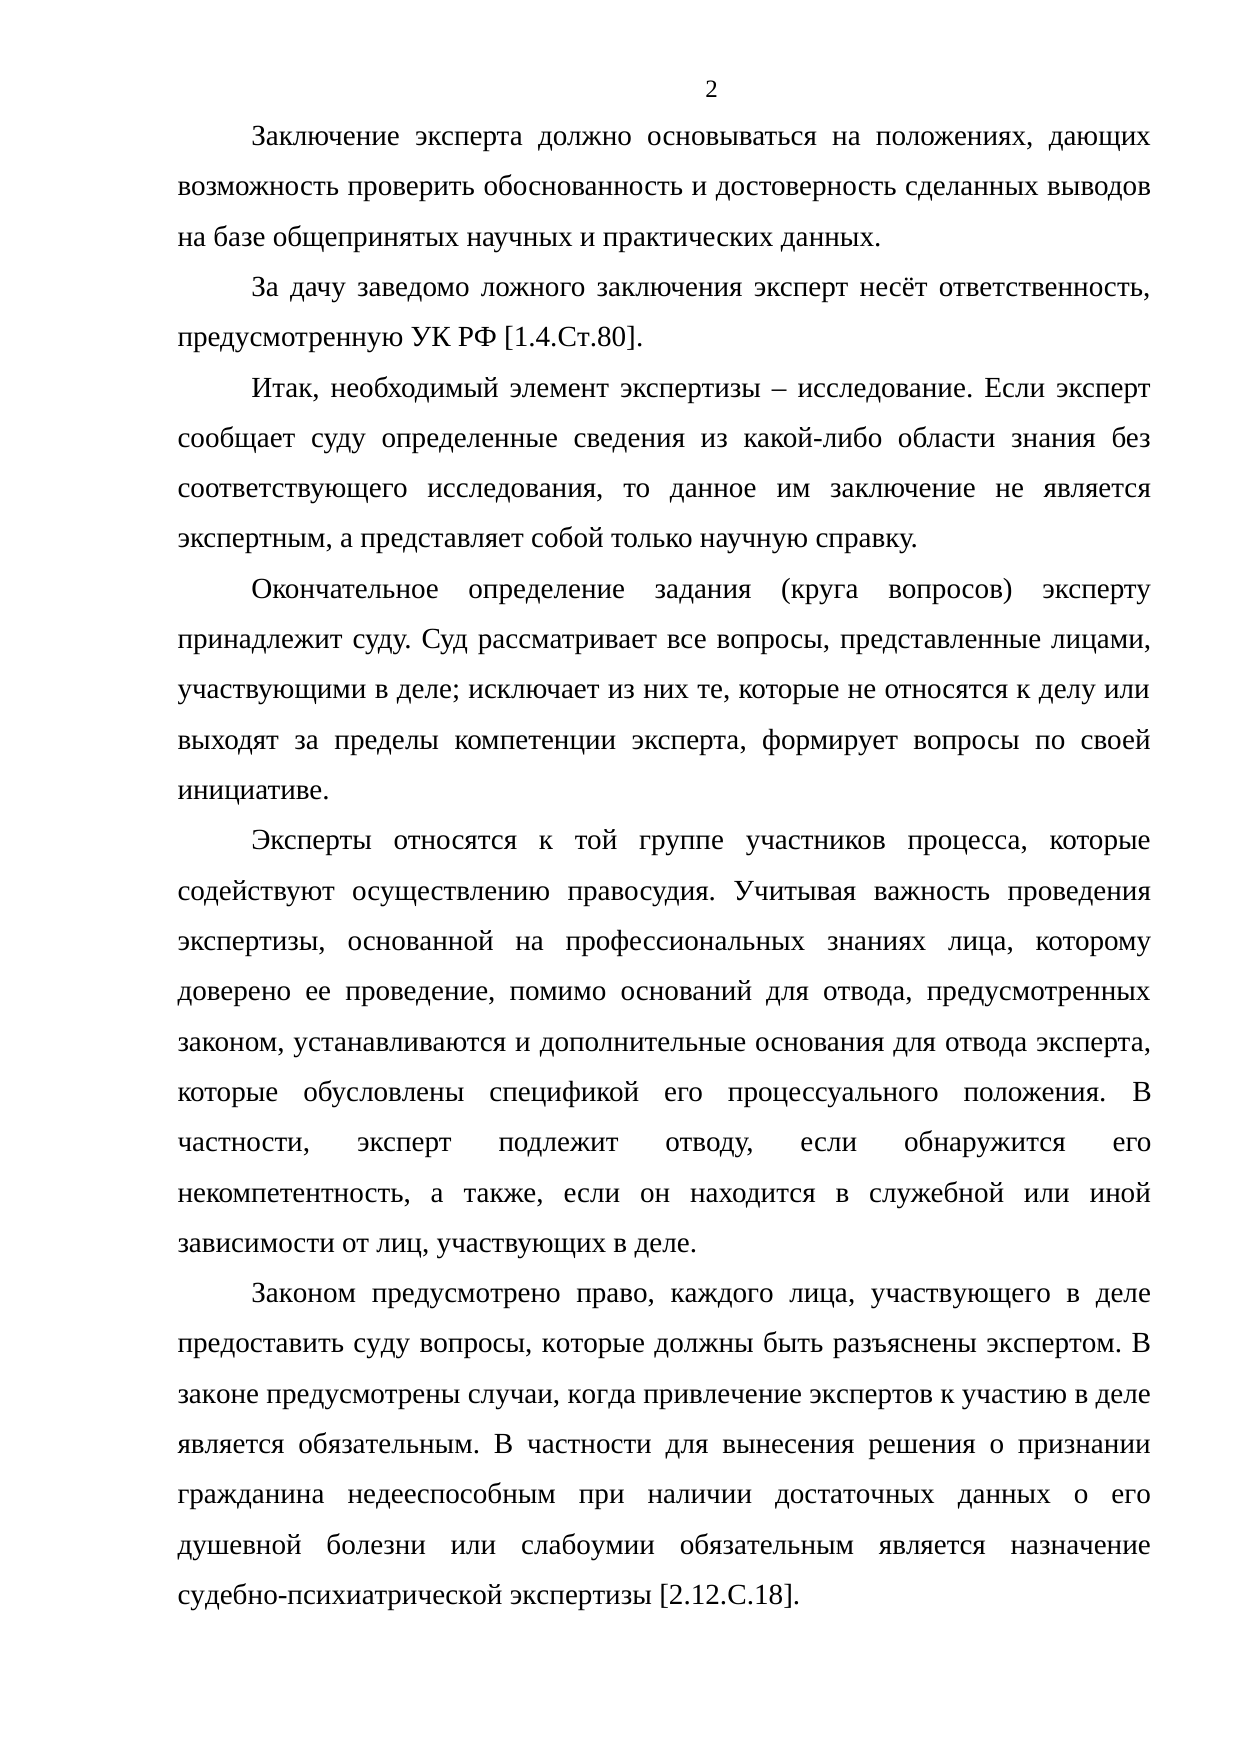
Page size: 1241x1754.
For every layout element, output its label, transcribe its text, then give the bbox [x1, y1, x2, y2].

text Итак, необходимый элемент экспертизы – исследование. Если эксперт сообщает суду определенные сведения из какой-либо области знания без соответствующего исследования, то данное им заключение не является экспертным, а представляет собой только научную справку. [177, 370, 1152, 554]
text Заключение эксперта должно основываться на положениях, дающих возможность проверить обоснованность и достоверность сделанных выводов на базе общепринятых научных и практических данных. [177, 118, 1152, 252]
text Эксперты относятся к той группе участников процесса, которые содействуют осуществлению правосудия. Учитывая важность проведения экспертизы, основанной на профессиональных знаниях лица, которому доверено ее проведение, помимо оснований для отвода, предусмотренных законом, устанавливаются и дополнительные основания для отвода эксперта, которые обусловлены спецификой его процессуального положения. В частности, эксперт подлежит отводу, если обнаружится его некомпетентность, а также, если он находится в служебной или иной зависимости от лиц, участвующих в деле. [177, 822, 1152, 1258]
text Законом предусмотрено право, каждого лица, участвующего в деле предоставить суду вопросы, которые должны быть разъяснены экспертом. В законе предусмотрены случаи, когда привлечение экспертов к участию в деле является обязательным. В частности для вынесения решения о признании гражданина недееспособным при наличии достаточных данных о его душевной болезни или слабоумии обязательным является назначение судебно-психиатрической экспертизы [2.12.С.18]. [177, 1275, 1152, 1611]
text За дачу заведомо ложного заключения эксперт несёт ответственность, предусмотренную УК РФ [1.4.Ст.80]. [177, 269, 1152, 353]
text Окончательное определение задания (круга вопросов) эксперту принадлежит суду. Суд рассматривает все вопросы, представленные лицами, участвующими в деле; исключает из них те, которые не относятся к делу или выходят за пределы компетенции эксперта, формирует вопросы по своей инициативе. [177, 571, 1152, 806]
